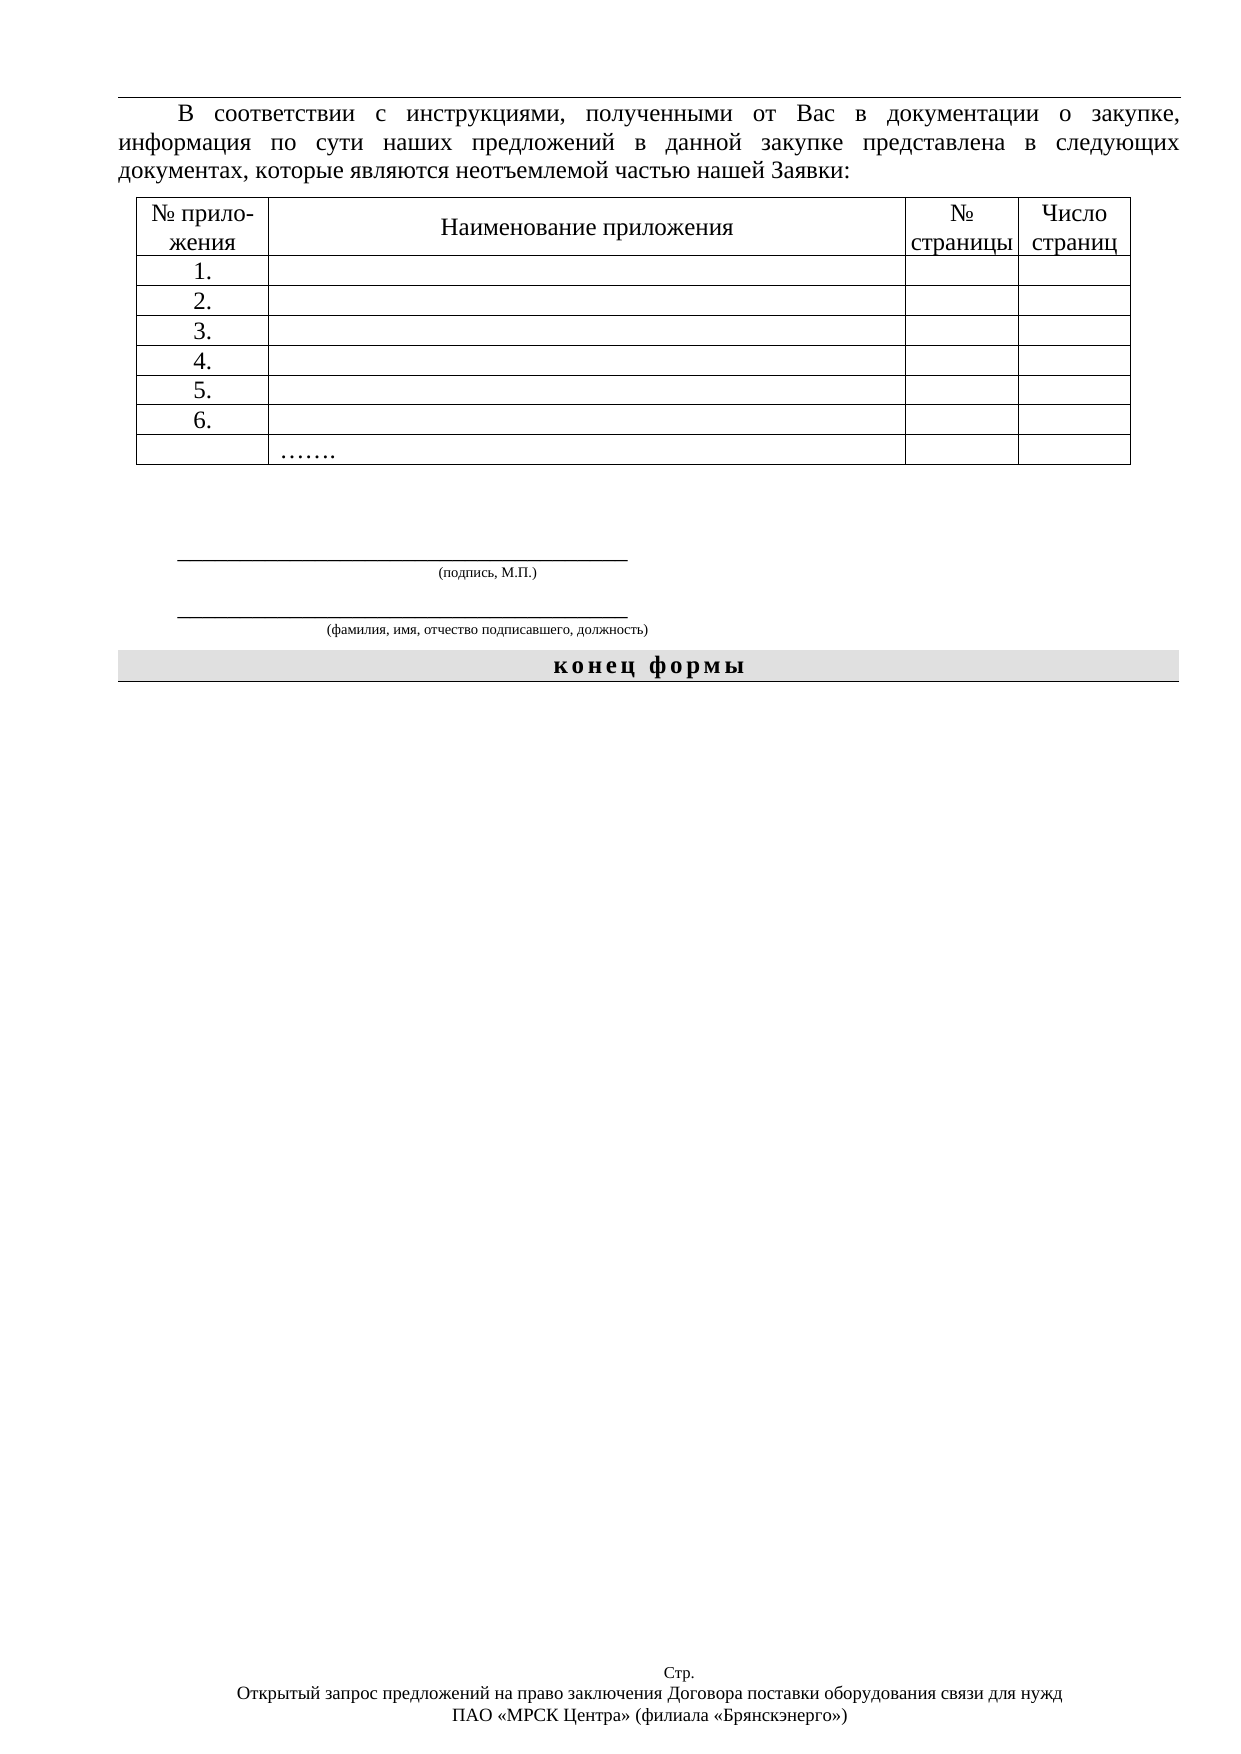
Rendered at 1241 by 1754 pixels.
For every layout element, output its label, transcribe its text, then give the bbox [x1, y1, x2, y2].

table_cell ……. [269, 435, 905, 464]
table_cell [137, 435, 268, 464]
table_cell [269, 286, 905, 315]
table_cell 4. [137, 346, 268, 374]
table_cell [269, 256, 905, 285]
table_cell [906, 346, 1018, 374]
text (фамилия, имя, отчество подписавшего, должность) [118, 621, 797, 650]
text ____________________________________ [118, 592, 1181, 621]
table_cell [1019, 346, 1130, 374]
table_header Число страниц [1019, 198, 1130, 255]
table_cell 6. [137, 405, 268, 434]
table_cell [1019, 376, 1130, 404]
table_cell [906, 405, 1018, 434]
table_header № прило-жения [137, 198, 268, 255]
table_header Наименование приложения [269, 198, 905, 255]
text конец формы [118, 650, 1179, 681]
table_cell [269, 376, 905, 404]
table_cell [1019, 405, 1130, 434]
table_cell [906, 256, 1018, 285]
table_cell [1019, 286, 1130, 315]
table_cell [269, 346, 905, 374]
table_cell [1019, 316, 1130, 345]
table_cell 3. [137, 316, 268, 345]
table_cell [269, 316, 905, 345]
table_cell 5. [137, 376, 268, 404]
table_cell 2. [137, 286, 268, 315]
table_cell [1019, 435, 1130, 464]
text ____________________________________ [118, 535, 1181, 564]
text В соответствии с инструкциями, полученными от Вас в документации о закупке, информация по сути наших предложений в данной закупке представлена в следующих документах, которые являются неотъемлемой частью нашей Заявки: [118, 98, 1181, 184]
table_header № страницы [906, 198, 1018, 255]
table_cell [906, 376, 1018, 404]
table_cell [906, 316, 1018, 345]
table_cell [1019, 256, 1130, 285]
table_cell 1. [137, 256, 268, 285]
table_cell [906, 435, 1018, 464]
table_cell [269, 405, 905, 434]
text (подпись, М.П.) [118, 564, 797, 592]
table_cell [906, 286, 1018, 315]
